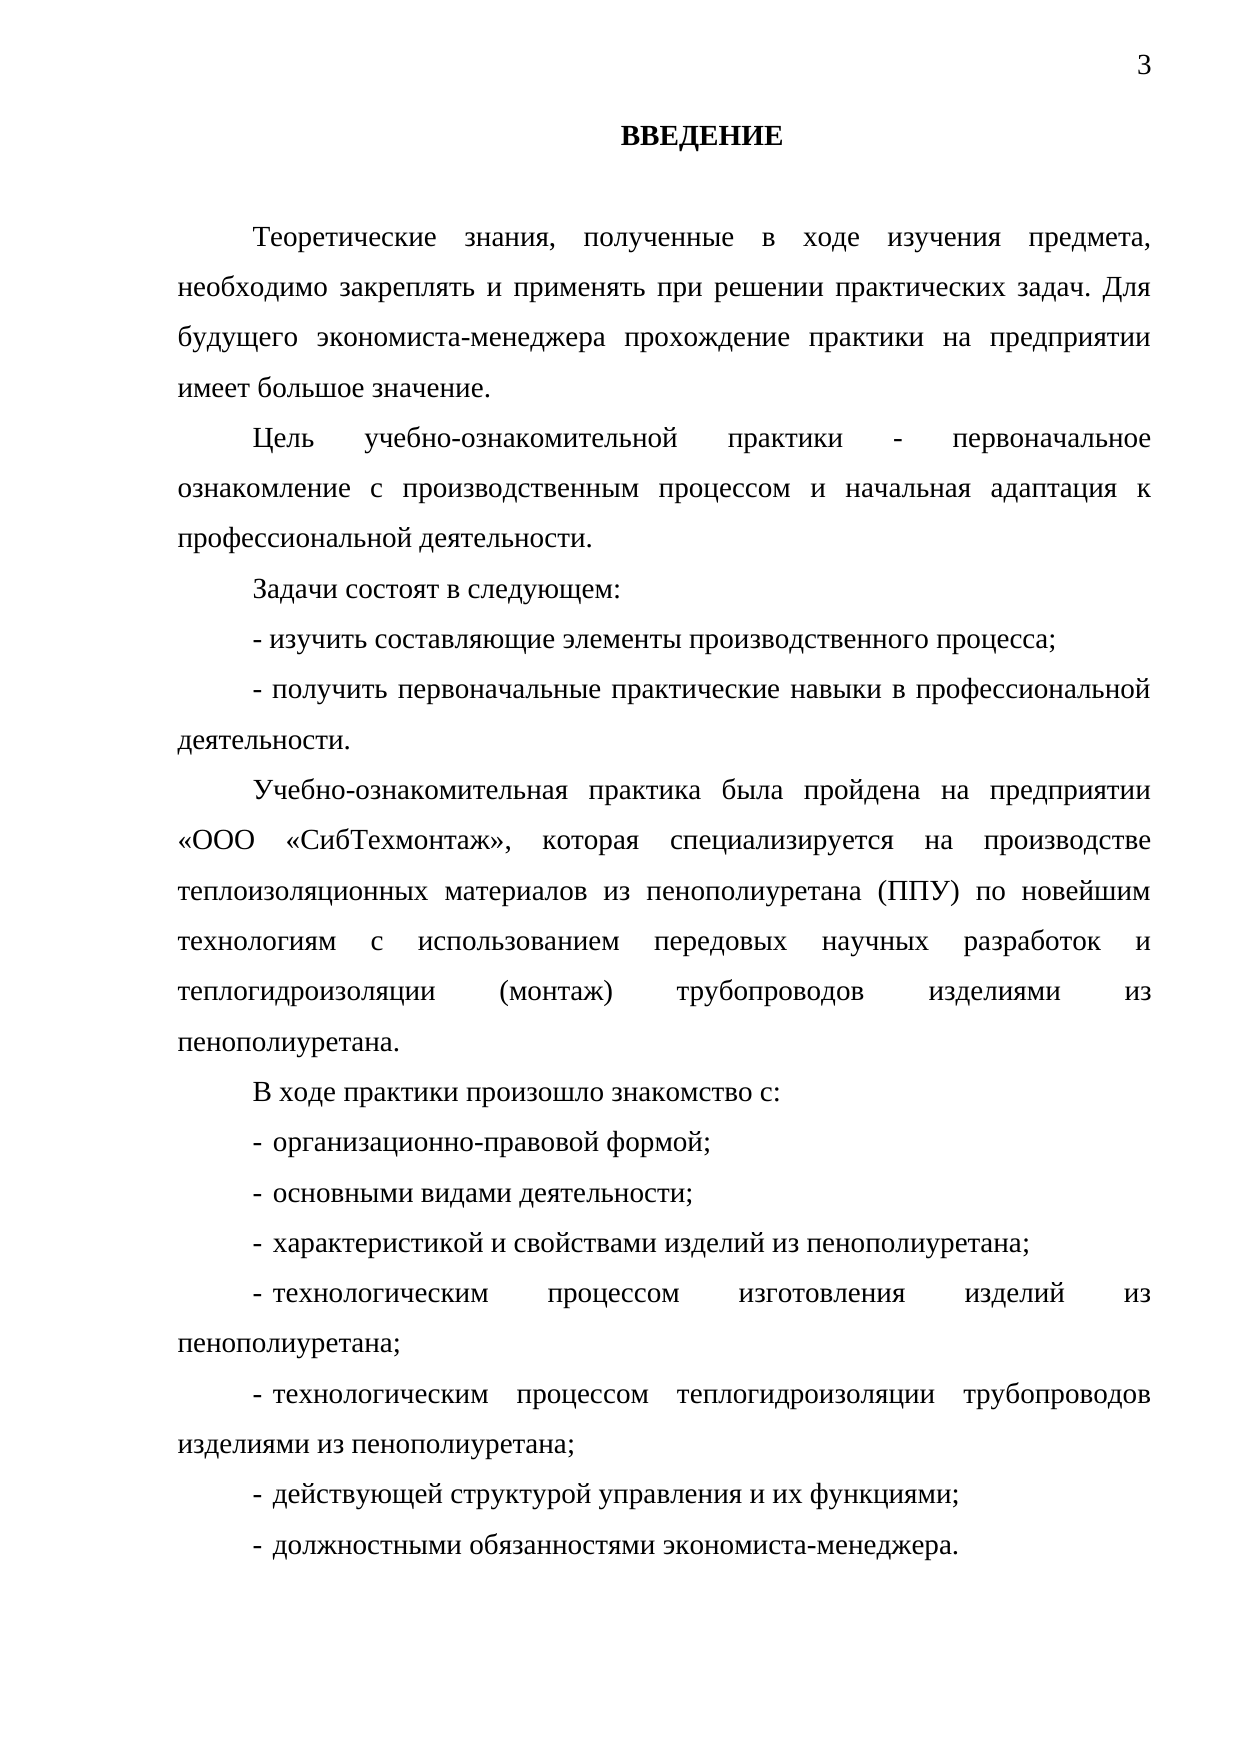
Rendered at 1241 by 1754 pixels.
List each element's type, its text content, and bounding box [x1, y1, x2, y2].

text Теоретические знания, полученные в ходе изучения предмета, необходимо закреплять и применять при решении практических задач. Для будущего экономиста-менеджера прохождение практики на предприятии имеет большое значение. [177, 219, 1152, 403]
list действующей структурой управления и их функциями; [177, 1477, 1152, 1510]
list технологическим процессом изготовления изделий из пенополиуретана; [177, 1275, 1152, 1359]
text Учебно-ознакомительная практика была пройдена на предприятии «ООО «СибТехмонтаж», которая специализируется на производстве теплоизоляционных материалов из пенополиуретана (ППУ) по новейшим технологиям с использованием передовых научных разработок и теплогидроизоляции (монтаж) трубопроводов изделиями из пенополиуретана. [177, 772, 1152, 1057]
text - изучить составляющие элементы производственного процесса; [177, 621, 1152, 655]
list технологическим процессом теплогидроизоляции трубопроводов изделиями из пенополиуретана; [177, 1376, 1152, 1460]
text Задачи состоят в следующем: [177, 571, 1152, 604]
text В ходе практики произошло знакомство с: [177, 1074, 1152, 1108]
list должностными обязанностями экономиста-менеджера. [177, 1527, 1152, 1560]
list организационно-правовой формой; [177, 1124, 1152, 1158]
text - получить первоначальные практические навыки в профессиональной деятельности. [177, 672, 1152, 755]
text ВВЕДЕНИЕ [177, 118, 1152, 152]
list основными видами деятельности; [177, 1175, 1152, 1208]
list характеристикой и свойствами изделий из пенополиуретана; [177, 1225, 1152, 1258]
text Цель учебно-ознакомительной практики - первоначальное ознакомление с производственным процессом и начальная адаптация к профессиональной деятельности. [177, 420, 1152, 554]
